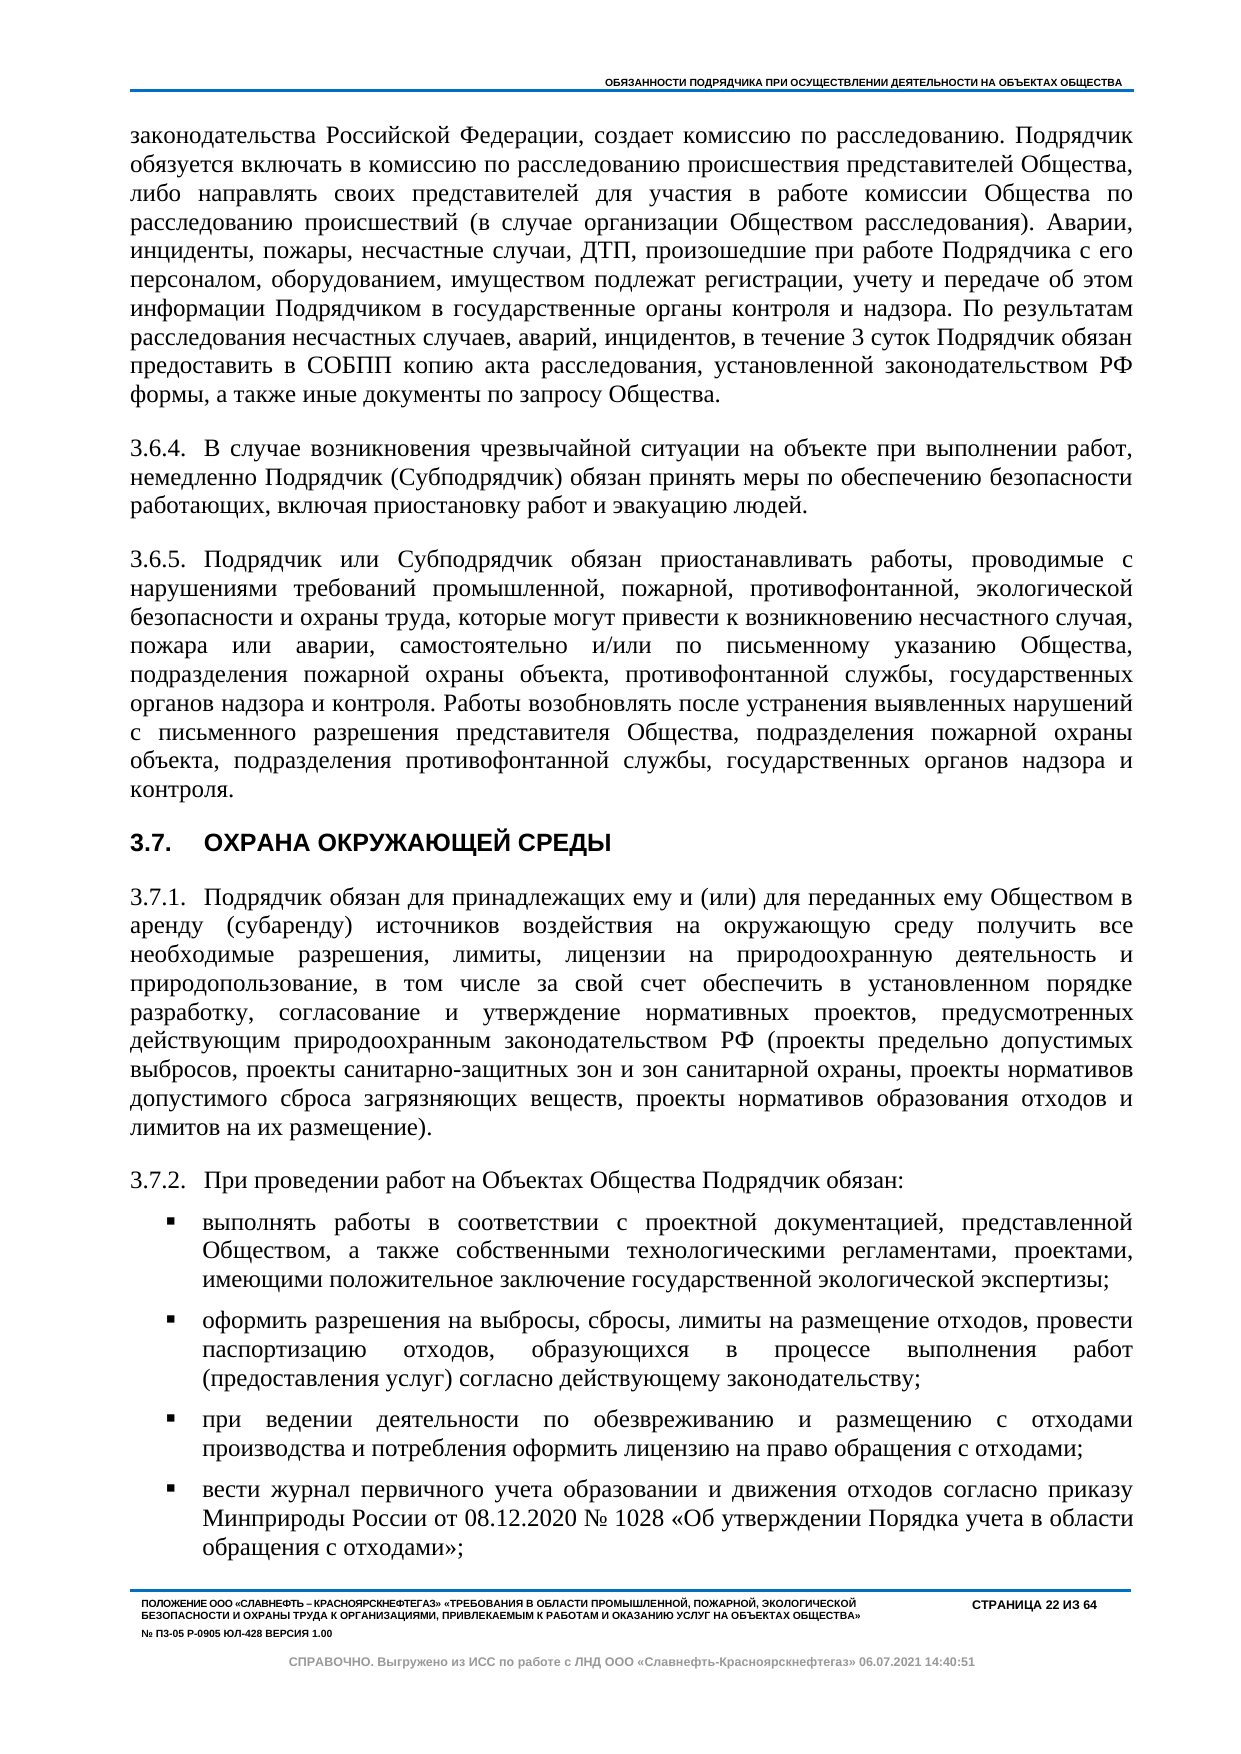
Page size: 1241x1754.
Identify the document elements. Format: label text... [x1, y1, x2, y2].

list В случае возникновения чрезвычайной ситуации на объекте при выполнении работ, немедленно Подрядчик (Субподрядчик) обязан принять меры по обеспечению безопасности работающих, включая приостановку работ и эвакуацию людей. [130, 433, 1134, 519]
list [130, 121, 1134, 408]
list выполнять работы в соответствии с проектной документацией, представленной Обществом, а также собственными технологическими регламентами, проектами, имеющими положительное заключение государственной экологической экспертизы; [165, 1207, 1134, 1293]
list Подрядчик обязан для принадлежащих ему и (или) для переданных ему Обществом в аренду (субаренду) источников воздействия на окружающую среду получить все необходимые разрешения, лимиты, лицензии на природоохранную деятельность и природопользование, в том числе за свой счет обеспечить в установленном порядке разработку, согласование и утверждение нормативных проектов, предусмотренных действующим природоохранным законодательством РФ (проекты предельно допустимых выбросов, проекты санитарно-защитных зон и зон санитарной охраны, проекты нормативов допустимого сброса загрязняющих веществ, проекты нормативов образования отходов и лимитов на их размещение). [130, 882, 1134, 1141]
list вести журнал первичного учета образовании и движения отходов согласно приказу Минприроды России от 08.12.2020 № 1028 «Об утверждении Порядка учета в области обращения с отходами»; [165, 1474, 1134, 1561]
list оформить разрешения на выбросы, сбросы, лимиты на размещение отходов, провести паспортизацию отходов, образующихся в процессе выполнения работ (предоставления услуг) согласно действующему законодательству; [165, 1306, 1134, 1392]
list При проведении работ на Объектах Общества Подрядчик обязан: [130, 1166, 1134, 1194]
list ОХРАНА ОКРУЖАЮЩЕЙ СРЕДЫ [130, 828, 1134, 857]
list Подрядчик или Субподрядчик обязан приостанавливать работы, проводимые с нарушениями требований промышленной, пожарной, противофонтанной, экологической безопасности и охраны труда, которые могут привести к возникновению несчастного случая, пожара или аварии, самостоятельно и/или по письменному указанию Общества, подразделения пожарной охраны объекта, противофонтанной службы, государственных органов надзора и контроля. Работы возобновлять после устранения выявленных нарушений с письменного разрешения представителя Общества, подразделения пожарной охраны объекта, подразделения противофонтанной службы, государственных органов надзора и контроля. [130, 544, 1134, 803]
list при ведении деятельности по обезвреживанию и размещению с отходами производства и потребления оформить лицензию на право обращения с отходами; [165, 1404, 1134, 1462]
